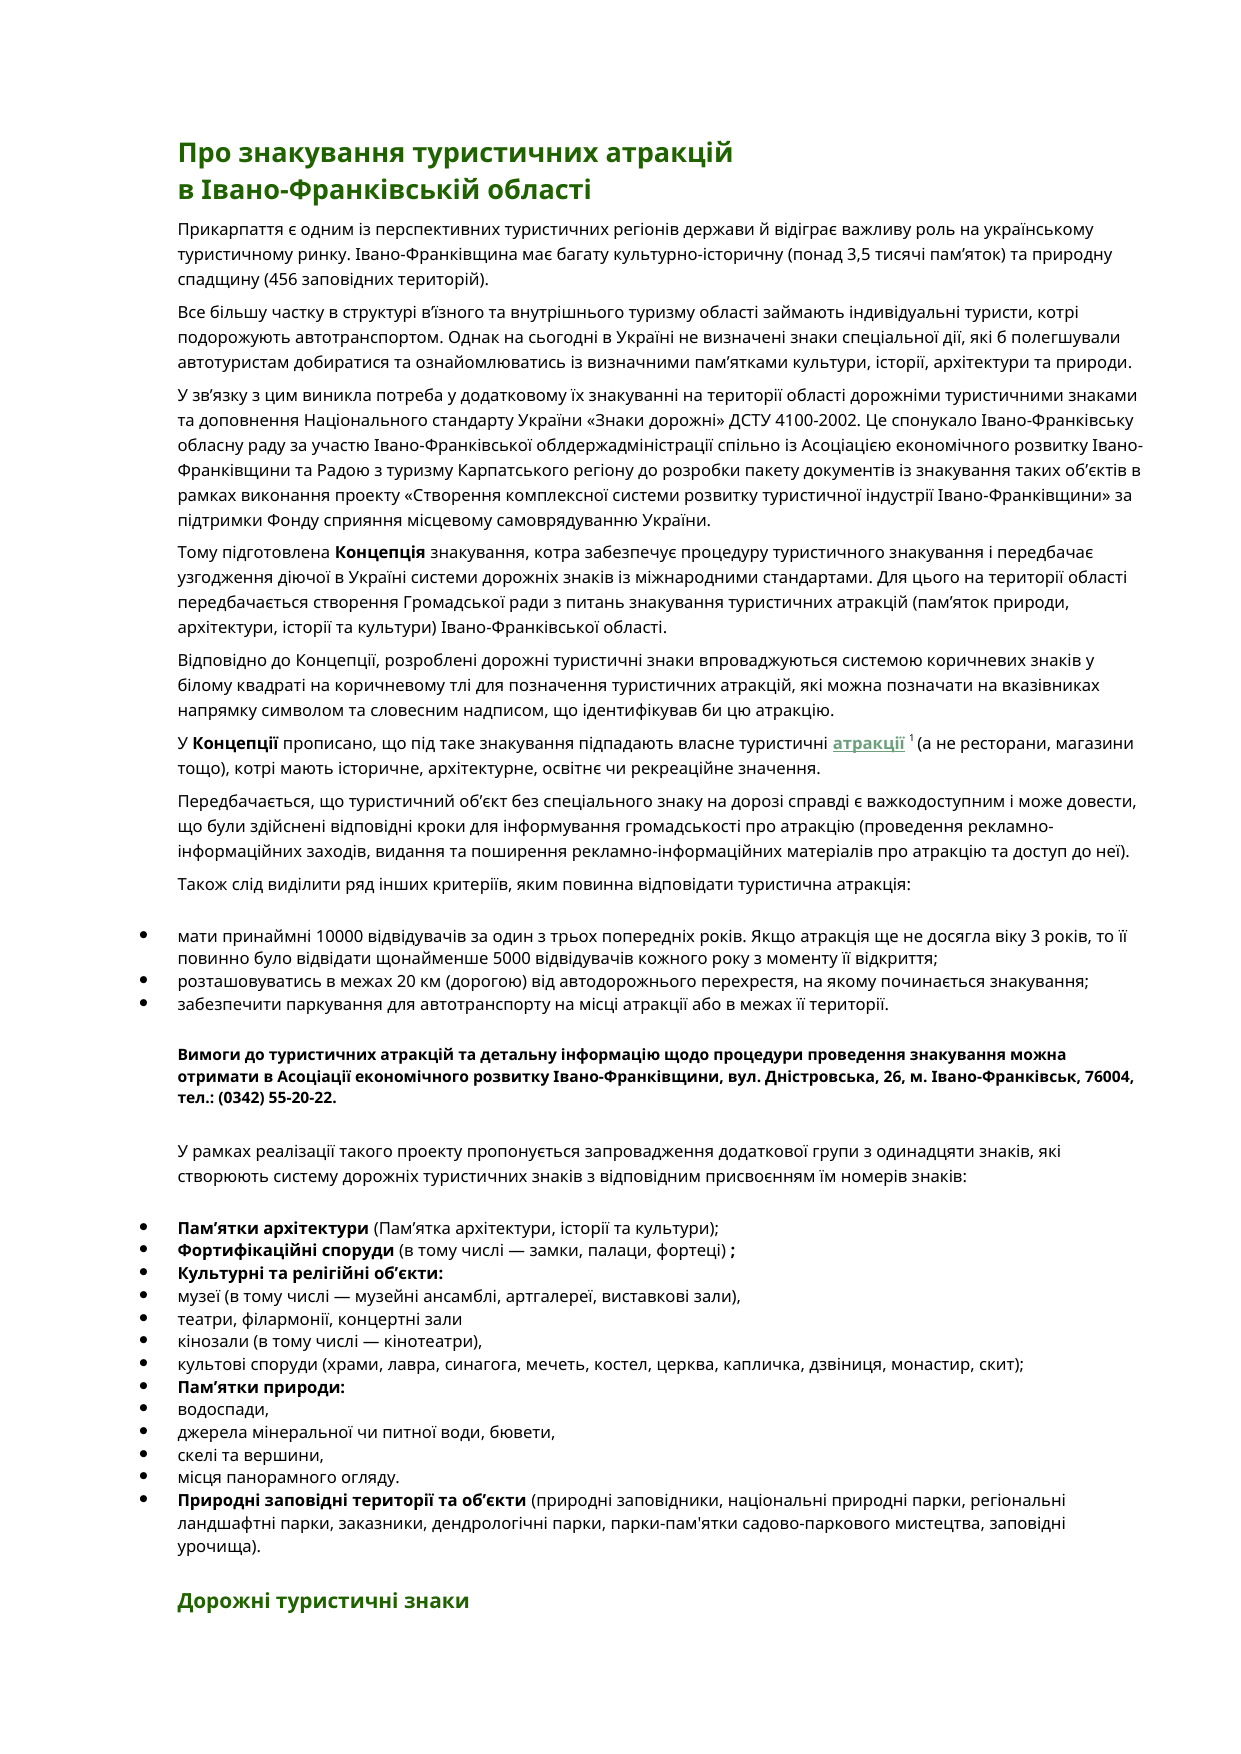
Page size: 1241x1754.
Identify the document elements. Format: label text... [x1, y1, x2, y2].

text У рамках реалізації такого проекту пропонується запровадження додаткової групи з одинадцяти знаків, які створюють систему дорожніх туристичних знаків з відповідним присвоєнням їм номерів знаків: [177, 1137, 1152, 1187]
list мати принаймні 10000 відвідувачів за один з трьох попередніх років. Якщо атракція ще не досягла віку 3 років, то її повинно було відвідати щонайменше 5000 відвідувачів кожного року з моменту її відкриття; [140, 924, 1152, 969]
list забезпечити паркування для автотранспорту на місці атракції або в межах її території. [140, 992, 1152, 1015]
list місця панорамного огляду. [140, 1466, 1152, 1489]
list культові споруди (храми, лавра, синагога, мечеть, костел, церква, капличка, дзвіниця, монастир, скит); [140, 1352, 1152, 1375]
list Культурні та релігійні об’єкти: [140, 1262, 1152, 1284]
text Дорожні туристичні знаки [177, 1586, 1152, 1614]
list кінозали (в тому числі — кінотеатри), [140, 1330, 1152, 1352]
text Все більшу частку в структурі в’їзного та внутрішнього туризму області займають індивідуальні туристи, котрі подорожують автотранспортом. Однак на сьогодні в Україні не визначені знаки спеціальної дії, які б полегшували автотуристам добиратися та ознайомлюватись із визначними пам’ятками культури, історії, архітектури та природи. [177, 298, 1152, 373]
list розташовуватись в межах 20 км (дорогою) від автодорожнього перехрестя, на якому починається знакування; [140, 969, 1152, 992]
list Пам’ятки природи: [140, 1375, 1152, 1398]
text У Концепції прописано, що під таке знакування підпадають власне туристичні атракції 1 (а не ресторани, магазини тощо), котрі мають історичне, архітектурне, освітнє чи рекреаційне значення. [177, 729, 1152, 779]
text Про знакування туристичних атракцій в Івано-Франківській області [177, 134, 1152, 207]
list Природні заповідні території та об’єкти (природні заповідники, національні природні парки, регіональні ландшафтні парки, заказники, дендрологічні парки, парки-пам'ятки садово-паркового мистецтва, заповідні урочища). [140, 1489, 1152, 1557]
text Також слід виділити ряд інших критеріїв, яким повинна відповідати туристична атракція: [177, 870, 1152, 895]
list джерела мінеральної чи питної води, бювети, [140, 1421, 1152, 1443]
text Відповідно до Концепції, розроблені дорожні туристичні знаки впроваджуються системою коричневих знаків у білому квадраті на коричневому тлі для позначення туристичних атракцій, які можна позначати на вказівниках напрямку символом та словесним надписом, що ідентифікував би цю атракцію. [177, 647, 1152, 722]
text У зв’язку з цим виникла потреба у додатковому їх знакуванні на території області дорожніми туристичними знаками та доповнення Національного стандарту України «Знаки дорожні» ДСТУ 4100-2002. Це спонукало Івано-Франківську обласну раду за участю Івано-Франківської облдержадміністрації спільно із Асоціацією економічного розвитку Івано-Франківщини та Радою з туризму Карпатського регіону до розробки пакету документів із знакування таких об’єктів в рамках виконання проекту «Створення комплексної системи розвитку туристичної індустрії Івано-Франківщини» за підтримки Фонду сприяння місцевому самоврядуванню України. [177, 381, 1152, 531]
list скелі та вершини, [140, 1443, 1152, 1466]
text Тому підготовлена Концепція знакування, котра забезпечує процедуру туристичного знакування і передбачає узгодження діючої в Україні системи дорожніх знаків із міжнародними стандартами. Для цього на території області передбачається створення Громадської ради з питань знакування туристичних атракцій (пам’яток природи, архітектури, історії та культури) Івано-Франківської області. [177, 539, 1152, 639]
list музеї (в тому числі — музейні ансамблі, артгалереї, виставкові зали), [140, 1284, 1152, 1307]
list театри, філармонії, концертні зали [140, 1307, 1152, 1330]
text Прикарпаття є одним із перспективних туристичних регіонів держави й відіграє важливу роль на українському туристичному ринку. Івано-Франківщина має багату культурно-історичну (понад 3,5 тисячі пам’яток) та природну спадщину (456 заповідних територій). [177, 215, 1152, 290]
list Фортифікаційні споруди (в тому числі — замки, палаци, фортеці) ; [140, 1239, 1152, 1262]
list водоспади, [140, 1398, 1152, 1421]
list Пам’ятки архітектури (Пам’ятка архітектури, історії та культури); [140, 1216, 1152, 1239]
text Передбачається, що туристичний об’єкт без спеціального знаку на дорозі справді є важкодоступним і може довести, що були здійснені відповідні кроки для інформування громадськості про атракцію (проведення рекламно-інформаційних заходів, видання та поширення рекламно-інформаційних матеріалів про атракцію та доступ до неї). [177, 787, 1152, 862]
text Вимоги до туристичних атракцій та детальну інформацію щодо процедури проведення знакування можна отримати в Асоціації економічного розвитку Івано-Франківщини, вул. Дністровська, 26, м. Івано-Франківськ, 76004, тел.: (0342) 55-20-22. [177, 1044, 1152, 1108]
